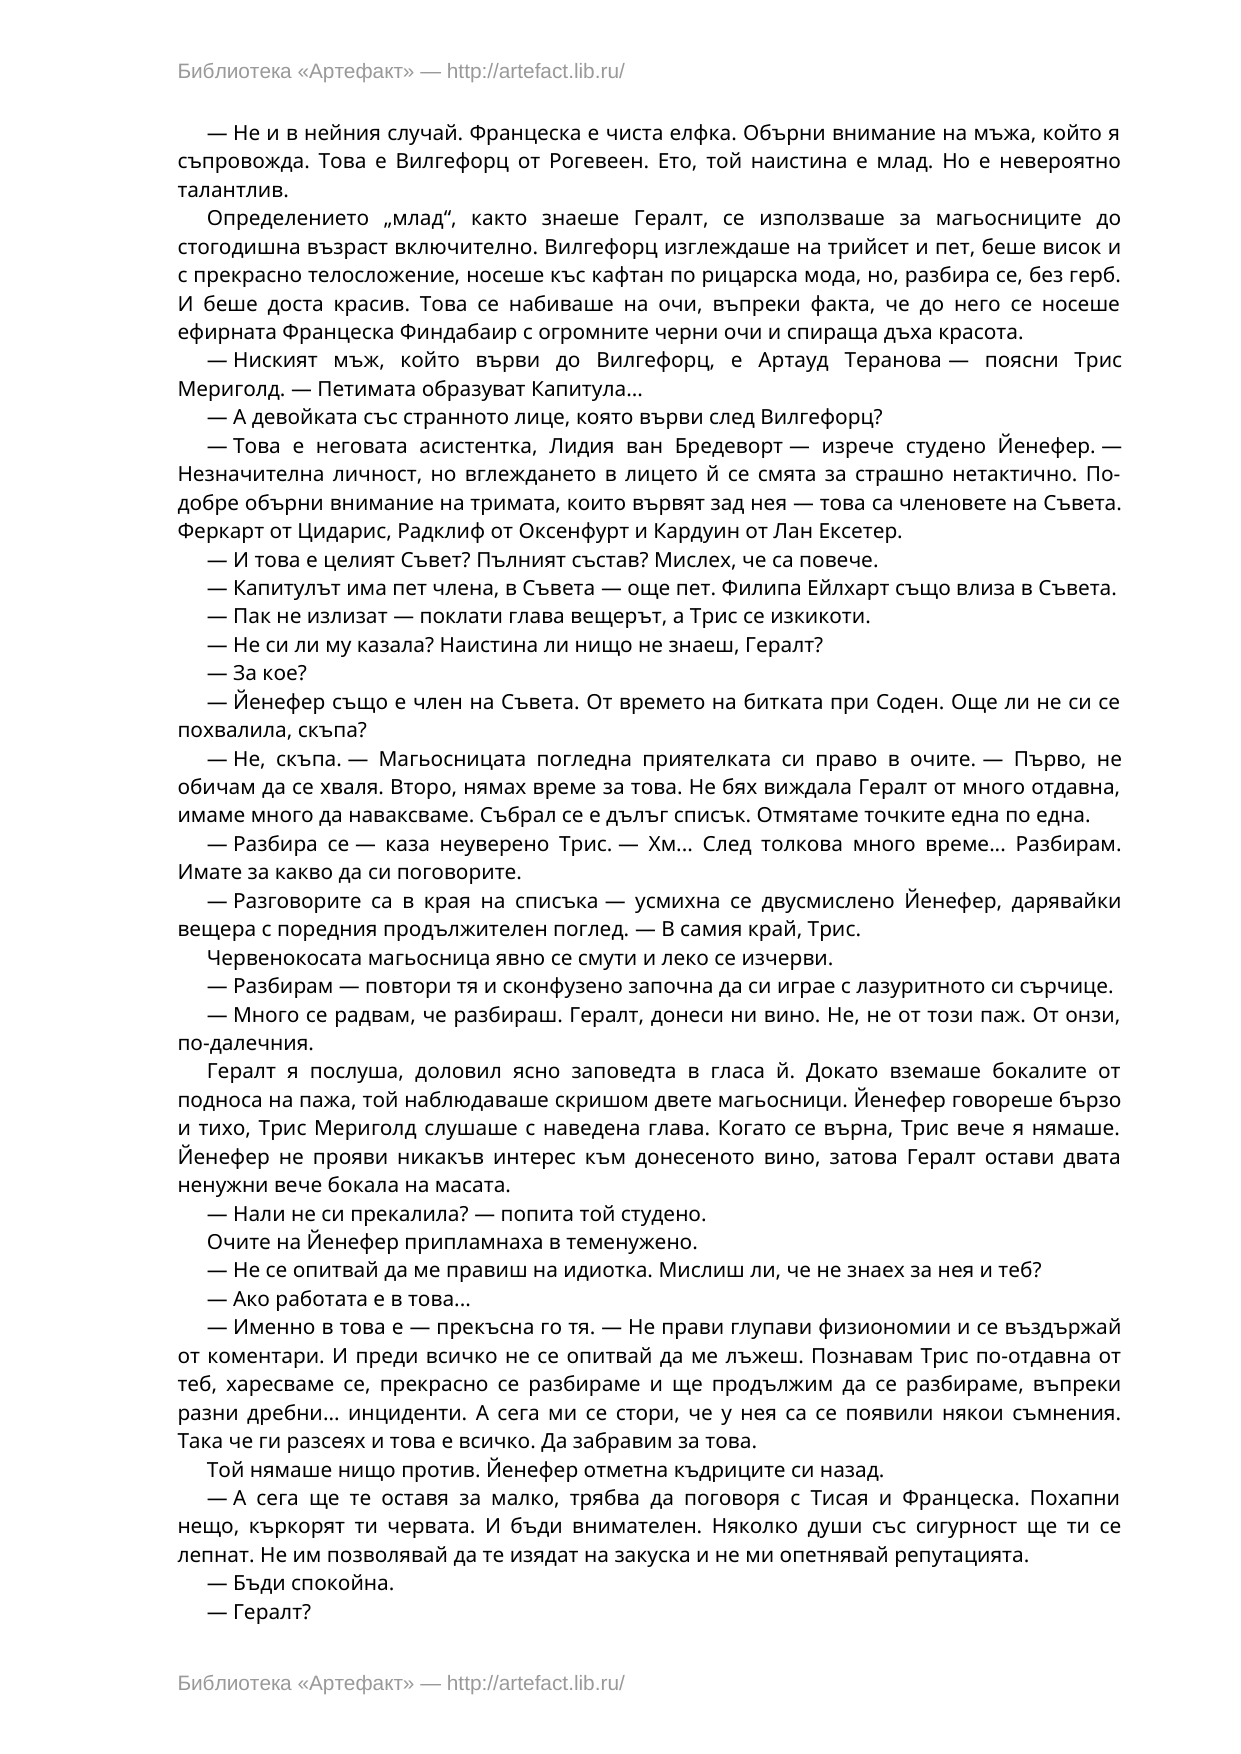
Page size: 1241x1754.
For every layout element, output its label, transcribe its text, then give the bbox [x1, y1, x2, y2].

text Гералт я послуша, доловил ясно заповедта в гласа й. Докато вземаше бокалите от подноса на пажа, той наблюдаваше скришом двете магьосници. Йенефер говореше бързо и тихо, Трис Мериголд слушаше с наведена глава. Когато се върна, Трис вече я нямаше. Йенефер не прояви никакъв интерес към донесеното вино, затова Гералт остави двата ненужни вече бокала на масата. [177, 1057, 1122, 1199]
text — Пак не излизат — поклати глава вещерът, а Трис се изкикоти. [177, 602, 1122, 630]
text — Разбира се — каза неуверено Трис. — Хм... След толкова много време... Разбирам. Имате за какво да си поговорите. [177, 829, 1122, 886]
text — Не се опитвай да ме правиш на идиотка. Мислиш ли, че не знаех за нея и теб? [177, 1256, 1122, 1284]
text — Именно в това е — прекъсна го тя. — Не прави глупави физиономии и се въздържай от коментари. И преди всичко не се опитвай да ме лъжеш. Познавам Трис по-отдавна от теб, харесваме се, прекрасно се разбираме и ще продължим да се разбираме, въпреки разни дребни... инциденти. А сега ми се стори, че у нея са се появили някои съмнения. Така че ги разсеях и това е всичко. Да забравим за това. [177, 1312, 1122, 1455]
text — Ако работата е в това... [177, 1284, 1122, 1312]
text — Разбирам — повтори тя и сконфузено започна да си играе с лазуритното си сърчице. [177, 971, 1122, 1000]
text — За кое? [177, 658, 1122, 687]
text — Не, скъпа. — Магьосницата погледна приятелката си право в очите. — Първо, не обичам да се хваля. Второ, нямах време за това. Не бях виждала Гералт от много отдавна, имаме много да наваксваме. Събрал се е дълъг списък. Отмятаме точките една по една. [177, 744, 1122, 829]
text Очите на Йенефер припламнаха в теменужено. [177, 1227, 1122, 1256]
text — Не и в нейния случай. Францеска е чиста елфка. Обърни внимание на мъжа, който я съпровожда. Това е Вилгефорц от Рогевеен. Ето, той наистина е млад. Но е невероятно талантлив. [177, 118, 1122, 203]
text — Бъди спокойна. [177, 1568, 1122, 1597]
text — Това е неговата асистентка, Лидия ван Бредеворт — изрече студено Йенефер. — Незначителна личност, но вглеждането в лицето й се смята за страшно нетактично. По-добре обърни внимание на тримата, които вървят зад нея — това са членовете на Съвета. Феркарт от Цидарис, Радклиф от Оксенфурт и Кардуин от Лан Ексетер. [177, 431, 1122, 545]
text — Разговорите са в края на списъка — усмихна се двусмислено Йенефер, дарявайки вещера с поредния продължителен поглед. — В самия край, Трис. [177, 886, 1122, 943]
text Червенокосата магьосница явно се смути и леко се изчерви. [177, 943, 1122, 971]
text Определението „млад“, както знаеше Гералт, се използваше за магьосниците до стогодишна възраст включително. Вилгефорц изглеждаше на трийсет и пет, беше висок и с прекрасно телосложение, носеше къс кафтан по рицарска мода, но, разбира се, без герб. И беше доста красив. Това се набиваше на очи, въпреки факта, че до него се носеше ефирната Францеска Финдабаир с огромните черни очи и спираща дъха красота. [177, 203, 1122, 346]
text — Капитулът има пет члена, в Съвета — още пет. Филипа Ейлхарт също влиза в Съвета. [177, 573, 1122, 602]
text — Нали не си прекалила? — попита той студено. [177, 1199, 1122, 1227]
text — И това е целият Съвет? Пълният състав? Мислех, че са повече. [177, 545, 1122, 573]
text — А сега ще те оставя за малко, трябва да поговоря с Тисая и Францеска. Похапни нещо, къркорят ти червата. И бъди внимателен. Няколко души със сигурност ще ти се лепнат. Не им позволявай да те изядат на закуска и не ми опетнявай репутацията. [177, 1483, 1122, 1568]
text — Ниският мъж, който върви до Вилгефорц, е Артауд Теранова — поясни Трис Мериголд. — Петимата образуват Капитула... [177, 346, 1122, 402]
text — А девойката със странното лице, която върви след Вилгефорц? [177, 402, 1122, 431]
text Той нямаше нищо против. Йенефер отметна къдриците си назад. [177, 1455, 1122, 1483]
text — Гералт? [177, 1597, 1122, 1625]
text — Не си ли му казала? Наистина ли нищо не знаеш, Гералт? [177, 630, 1122, 658]
text — Йенефер също е член на Съвета. От времето на битката при Соден. Още ли не си се похвалила, скъпа? [177, 687, 1122, 744]
text — Много се радвам, че разбираш. Гералт, донеси ни вино. Не, не от този паж. От онзи, по-далечния. [177, 1000, 1122, 1057]
